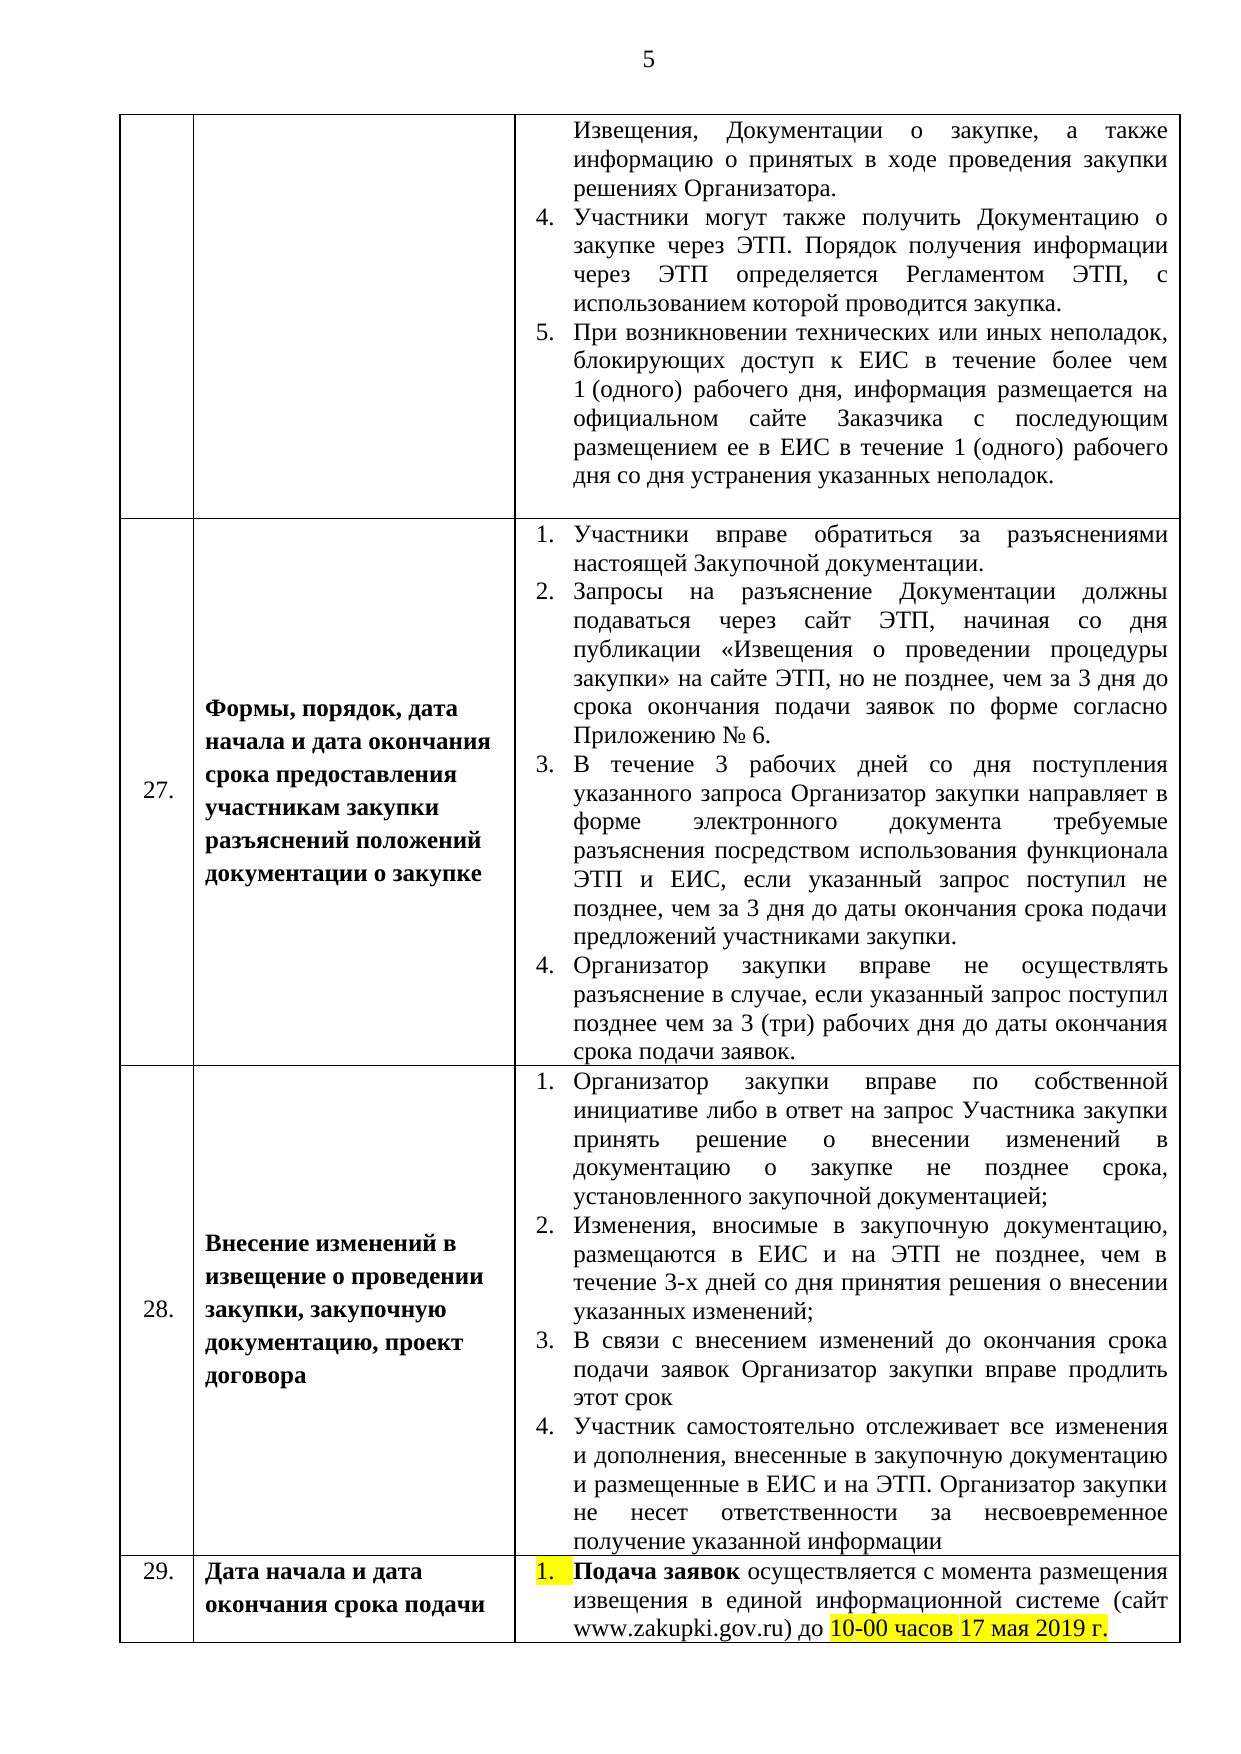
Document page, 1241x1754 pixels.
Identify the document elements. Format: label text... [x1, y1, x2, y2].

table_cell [516, 1556, 1179, 1642]
table_cell Внесение изменений в извещение о проведении закупки, закупочную документацию, проект договора [194, 1066, 514, 1555]
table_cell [516, 115, 1179, 518]
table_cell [194, 1556, 514, 1642]
table_cell Организатор закупки вправе по собственной инициативе либо в ответ на запрос Участника закупки принять решение о внесении изменений в документацию о закупке не позднее срока, установленного закупочной документацией; Изменения, вносимые в закупочную документацию, размещаются в ЕИС и на ЭТП не позднее, чем в течение 3-х дней со дня принятия решения о внесении указанных изменений; В связи с внесением изменений до окончания срока подачи заявок Организатор закупки вправе продлить этот срок Участник самостоятельно отслеживает все изменения и дополнения, внесенные в закупочную документацию и размещенные в ЕИС и на ЭТП. Организатор закупки не несет ответственности за несвоевременное получение указанной информации [516, 1066, 1179, 1555]
table_cell Участники вправе обратиться за разъяснениями настоящей Закупочной документации. Запросы на разъяснение Документации должны подаваться через сайт ЭТП, начиная со дня публикации «Извещения о проведении процедуры закупки» на сайте ЭТП, но не позднее, чем за 3 дня до срока окончания подачи заявок по форме согласно Приложению № 6. В течение 3 рабочих дней со дня поступления указанного запроса Организатор закупки направляет в форме электронного документа требуемые разъяснения посредством использования функционала ЭТП и ЕИС, если указанный запрос поступил не позднее, чем за 3 дня до даты окончания срока подачи предложений участниками закупки. Организатор закупки вправе не осуществлять разъяснение в случае, если указанный запрос поступил позднее чем за 3 (три) рабочих дня до даты окончания срока подачи заявок. [516, 519, 1179, 1065]
table_cell [121, 1066, 193, 1555]
table_cell [121, 519, 193, 1065]
table_cell Формы, порядок, дата начала и дата окончания срока предоставления участникам закупки разъяснений положений документации о закупке [194, 519, 514, 1065]
table_cell [121, 115, 193, 518]
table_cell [194, 115, 514, 518]
table_cell [121, 1556, 193, 1642]
